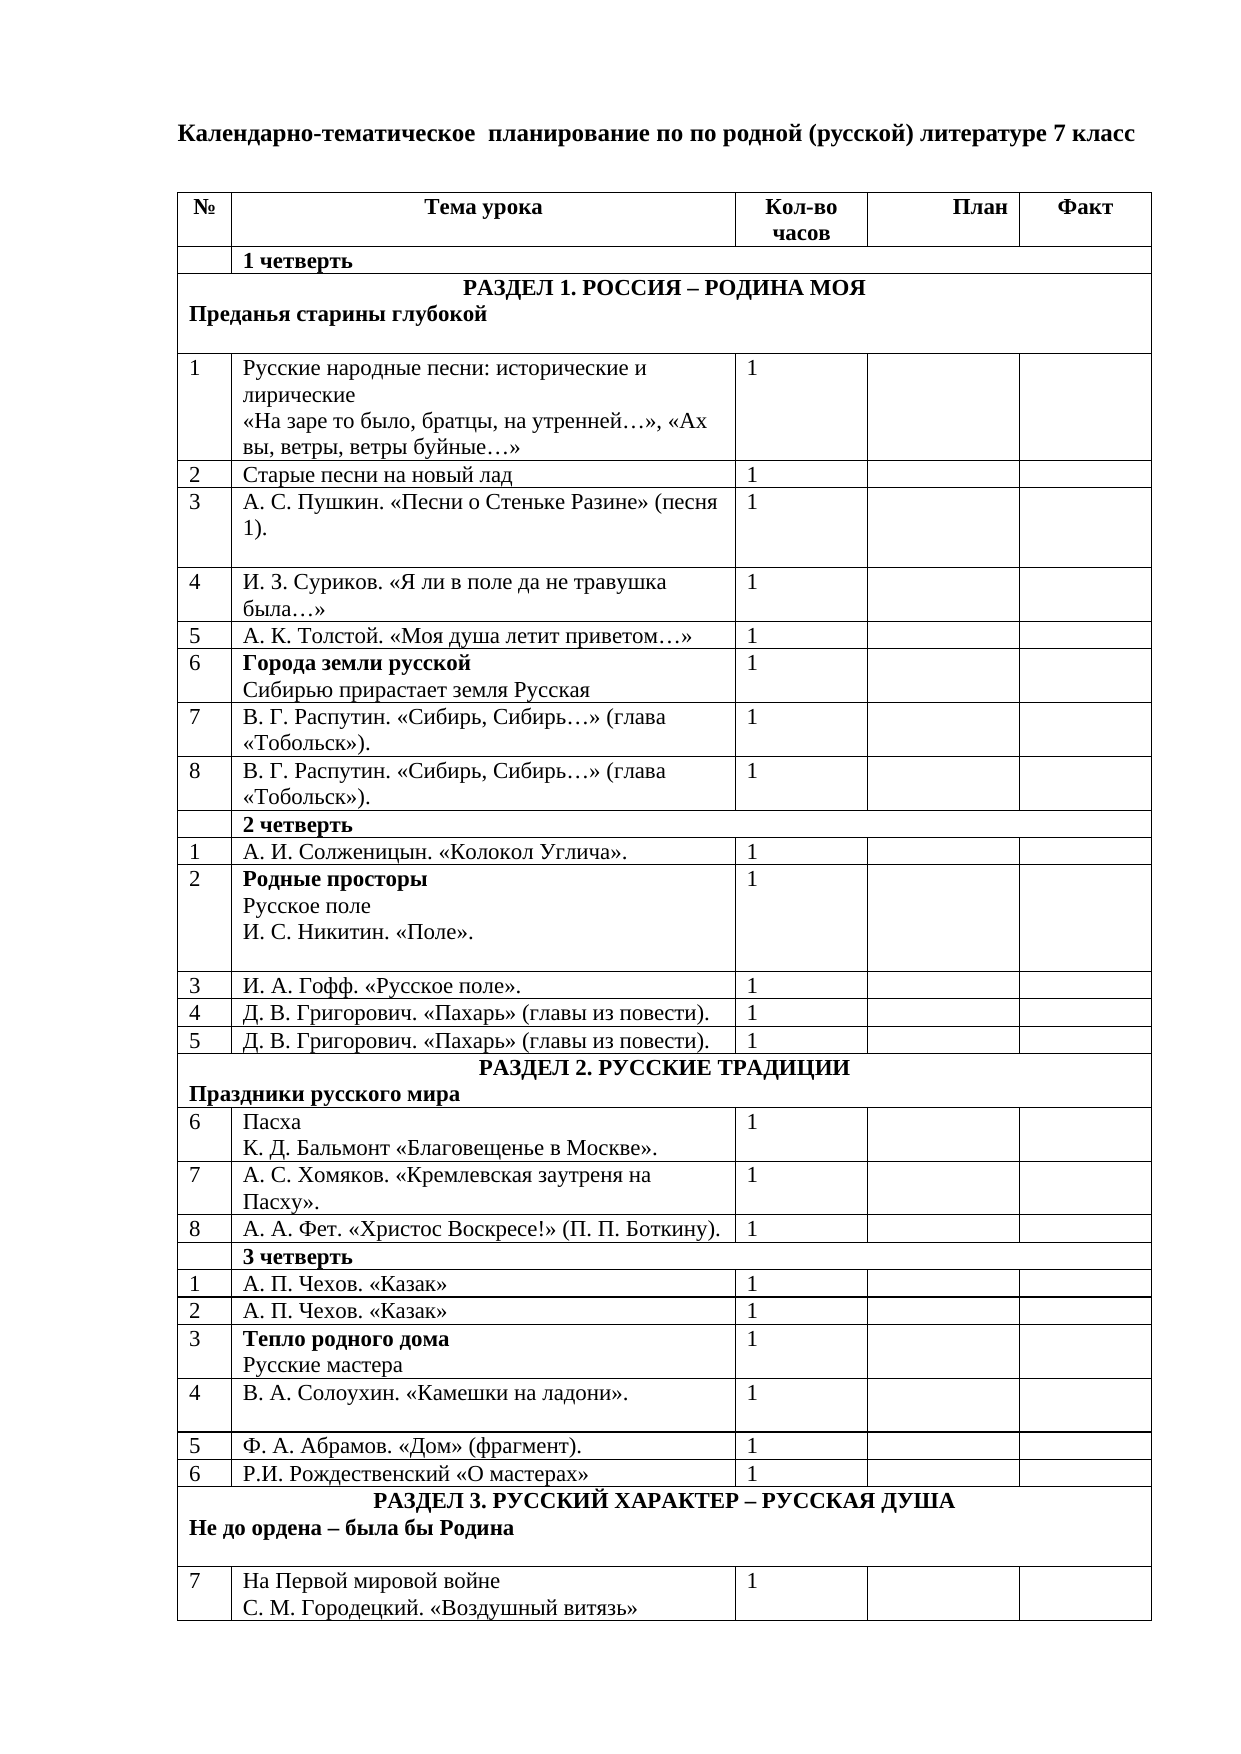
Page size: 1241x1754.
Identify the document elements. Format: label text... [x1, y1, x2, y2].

text Календарно-тематическое планирование по по родной (русской) литературе 7 класс [177, 118, 1152, 147]
table_cell Старые песни на новый лад [232, 461, 735, 487]
table_cell 1 четверть [232, 247, 1151, 273]
table_cell 6 [178, 1108, 231, 1161]
table_cell 8 [178, 1215, 231, 1242]
table_cell РАЗДЕЛ 2. РУССКИЕ ТРАДИЦИИ Праздники русского мира [178, 1054, 1151, 1107]
table_cell 2 [178, 461, 231, 487]
table_cell 1 [736, 1215, 867, 1242]
table_cell А. И. Солженицын. «Колокол Углича». [232, 838, 735, 864]
table_cell 1 [736, 1567, 867, 1620]
table_cell [1020, 703, 1151, 756]
table_cell [1020, 1325, 1151, 1378]
table_cell Пасха К. Д. Бальмонт «Благовещенье в Москве». [232, 1108, 735, 1161]
table_cell [1020, 622, 1151, 648]
table_cell 6 [178, 649, 231, 702]
table_cell 4 [178, 999, 231, 1026]
table_cell [868, 1270, 1019, 1296]
table_cell 1 [178, 1270, 231, 1296]
table_cell [178, 1243, 231, 1269]
table_cell [868, 1162, 1019, 1214]
table_cell 1 [736, 1108, 867, 1161]
table_cell 1 [736, 1162, 867, 1214]
table_cell Родные просторы Русское поле И. С. Никитин. «Поле». [232, 865, 735, 971]
table_header Кол-во часов [736, 193, 867, 246]
table_cell [1020, 568, 1151, 621]
table_header Факт [1020, 193, 1151, 246]
table_cell 1 [178, 838, 231, 864]
table_cell [1020, 1460, 1151, 1486]
table_cell 7 [178, 703, 231, 756]
table_cell Тепло родного дома Русские мастера [232, 1325, 735, 1378]
table_cell [868, 1379, 1019, 1431]
table_cell 5 [178, 1433, 231, 1459]
table_cell 3 [178, 488, 231, 567]
table_cell Ф. А. Абрамов. «Дом» (фрагмент). [232, 1433, 735, 1459]
table_header № [178, 193, 231, 246]
table_cell [868, 865, 1019, 971]
table_cell 1 [736, 461, 867, 487]
table_cell Русские народные песни: исторические и лирические «На заре то было, братцы, на утренней…», «Ах вы, ветры, ветры буйные…» [232, 354, 735, 460]
table_cell И. З. Суриков. «Я ли в поле да не травушка была…» [232, 568, 735, 621]
table_cell [868, 1433, 1019, 1459]
table_cell 6 [178, 1460, 231, 1486]
table_cell 2 четверть [232, 811, 1151, 837]
table_cell 1 [736, 838, 867, 864]
table_cell 1 [736, 1270, 867, 1296]
table_cell [868, 488, 1019, 567]
table_cell [868, 461, 1019, 487]
table_cell [1020, 1215, 1151, 1242]
table_cell 1 [736, 1027, 867, 1053]
table_cell 4 [178, 568, 231, 621]
table_cell 1 [736, 1298, 867, 1324]
table_cell 3 четверть [232, 1243, 1151, 1269]
table_cell [1020, 757, 1151, 809]
table_cell 1 [736, 1460, 867, 1486]
table_cell [1020, 838, 1151, 864]
table_cell 7 [178, 1162, 231, 1214]
table_cell [1020, 1162, 1151, 1214]
table_cell [868, 703, 1019, 756]
table_cell 1 [736, 1379, 867, 1431]
table_cell А. С. Пушкин. «Песни о Стеньке Разине» (песня 1). [232, 488, 735, 567]
table_cell [1020, 1298, 1151, 1324]
table_cell 1 [736, 1325, 867, 1378]
table_cell 1 [736, 999, 867, 1026]
table_cell [1020, 972, 1151, 998]
table_cell 1 [736, 622, 867, 648]
table_cell РАЗДЕЛ 3. РУССКИЙ ХАРАКТЕР – РУССКАЯ ДУША Не до ордена – была бы Родина [178, 1487, 1151, 1566]
table_cell 3 [178, 1325, 231, 1378]
table_cell 2 [178, 1298, 231, 1324]
table_cell [868, 568, 1019, 621]
table_cell На Первой мировой войне С. М. Городецкий. «Воздушный витязь» [232, 1567, 735, 1620]
table_cell [868, 354, 1019, 460]
table_cell [868, 757, 1019, 809]
table_cell [868, 1215, 1019, 1242]
table_cell 1 [736, 488, 867, 567]
table_cell 5 [178, 1027, 231, 1053]
table_cell [1020, 1567, 1151, 1620]
table_cell 1 [736, 354, 867, 460]
table_cell [868, 1298, 1019, 1324]
table_cell 5 [178, 622, 231, 648]
table_cell [868, 1027, 1019, 1053]
table_cell А. А. Фет. «Христос Воскресе!» (П. П. Боткину). [232, 1215, 735, 1242]
table_cell [1020, 1027, 1151, 1053]
table_cell [178, 811, 231, 837]
table_cell [868, 999, 1019, 1026]
table_cell [868, 1325, 1019, 1378]
table_cell 7 [178, 1567, 231, 1620]
table_cell В. А. Солоухин. «Камешки на ладони». [232, 1379, 735, 1431]
table_cell И. А. Гофф. «Русское поле». [232, 972, 735, 998]
table_cell [1020, 1270, 1151, 1296]
table_cell 1 [736, 972, 867, 998]
table_cell Д. В. Григорович. «Пахарь» (главы из повести). [232, 999, 735, 1026]
table_header План [868, 193, 1019, 246]
table_cell [1020, 461, 1151, 487]
table_cell 1 [736, 568, 867, 621]
table_cell 1 [736, 703, 867, 756]
table_cell Д. В. Григорович. «Пахарь» (главы из повести). [232, 1027, 735, 1053]
table_cell РАЗДЕЛ 1. РОССИЯ – РОДИНА МОЯ Преданья старины глубокой [178, 274, 1151, 353]
table_cell Р.И. Рождественский «О мастерах» [232, 1460, 735, 1486]
table_cell В. Г. Распутин. «Сибирь, Сибирь…» (глава «Тобольск»). [232, 703, 735, 756]
table_cell [1020, 354, 1151, 460]
table_cell 1 [736, 757, 867, 809]
table_cell [868, 1460, 1019, 1486]
table_cell [178, 247, 231, 273]
table_cell [1020, 865, 1151, 971]
table_cell [868, 1108, 1019, 1161]
table_cell 1 [736, 649, 867, 702]
table_cell 1 [736, 1433, 867, 1459]
table_cell А. С. Хомяков. «Кремлевская заутреня на Пасху». [232, 1162, 735, 1214]
table_cell 4 [178, 1379, 231, 1431]
table_cell [868, 622, 1019, 648]
table_cell [1020, 1108, 1151, 1161]
table_cell В. Г. Распутин. «Сибирь, Сибирь…» (глава «Тобольск»). [232, 757, 735, 809]
table_cell А. П. Чехов. «Казак» [232, 1298, 735, 1324]
table_header Тема урока [232, 193, 735, 246]
table_cell А. П. Чехов. «Казак» [232, 1270, 735, 1296]
table_cell А. К. Толстой. «Моя душа летит приветом…» [232, 622, 735, 648]
table_cell [868, 972, 1019, 998]
table_cell [868, 1567, 1019, 1620]
table_cell 1 [178, 354, 231, 460]
table_cell [1020, 999, 1151, 1026]
table_cell [1020, 649, 1151, 702]
table_cell 3 [178, 972, 231, 998]
table_cell Города земли русской Сибирью прирастает земля Русская [232, 649, 735, 702]
table_cell 8 [178, 757, 231, 809]
table_cell [1020, 1433, 1151, 1459]
table_cell [868, 649, 1019, 702]
table_cell 1 [736, 865, 867, 971]
table_cell [1020, 488, 1151, 567]
table_cell [868, 838, 1019, 864]
table_cell [1020, 1379, 1151, 1431]
table_cell 2 [178, 865, 231, 971]
